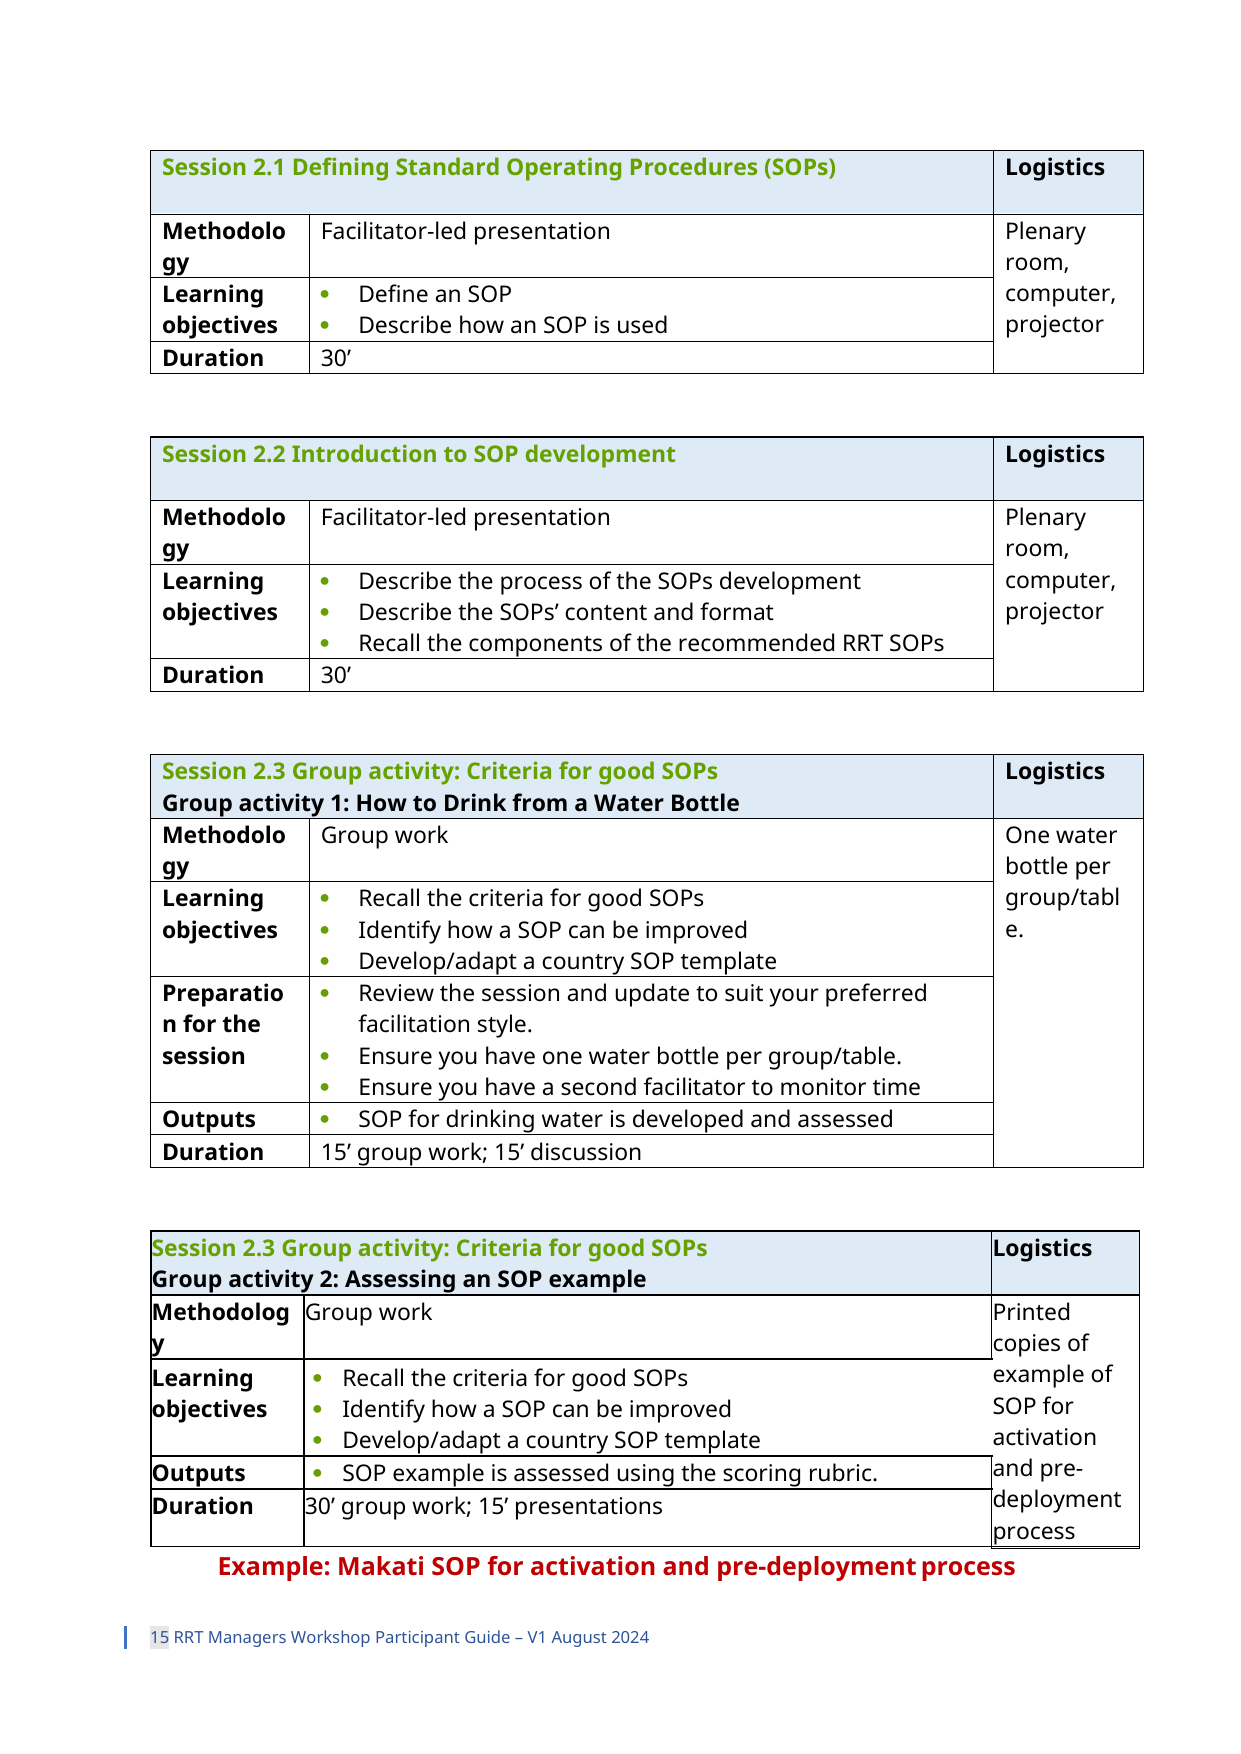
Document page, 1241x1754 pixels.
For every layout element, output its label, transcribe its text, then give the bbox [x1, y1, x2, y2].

table_cell Recall the criteria for good SOPs Identify how a SOP can be improved Develop/adapt a country SOP template [305, 1360, 992, 1455]
table_header Logistics [994, 755, 1143, 818]
table_cell SOP example is assessed using the scoring rubric. [305, 1457, 991, 1488]
table_cell Learning objectives [151, 882, 309, 976]
table_cell Methodology [151, 819, 309, 881]
table_cell Learning objectives [151, 278, 309, 341]
table_cell Facilitator-led presentation [310, 501, 993, 563]
table_header Session 2.2 Introduction to SOP development [151, 438, 993, 500]
table_cell Methodology [152, 1296, 303, 1358]
table_cell Describe the process of the SOPs development Describe the SOPs’ content and format Recall the components of the recommended RRT SOPs [310, 565, 993, 658]
table_cell SOP for drinking water is developed and assessed [310, 1103, 993, 1134]
table_cell Learning objectives [151, 565, 309, 658]
table_header Logistics [992, 1232, 1139, 1294]
table_header Session 2.1 Defining Standard Operating Procedures (SOPs) [151, 151, 993, 213]
table_cell Learning objectives [152, 1360, 303, 1455]
table_cell Preparation for the session [151, 977, 309, 1102]
table_cell 15’ group work; 15’ discussion [310, 1135, 993, 1167]
table_header Session 2.3 Group activity: Criteria for good SOPs Group activity 2: Assessing an SOP example [152, 1232, 991, 1294]
table_cell Plenary room, computer, projector [994, 215, 1143, 373]
table_header Session 2.3 Group activity: Criteria for good SOPs Group activity 1: How to Drink from a Water Bottle [151, 755, 993, 818]
table_cell 30’ group work; 15’ presentations [305, 1490, 991, 1546]
table_cell 30’ [310, 342, 993, 373]
table_header Logistics [994, 438, 1143, 500]
table_cell Define an SOP Describe how an SOP is used [310, 278, 993, 341]
table_cell Methodology [151, 215, 309, 277]
table_cell Plenary room, computer, projector [994, 501, 1143, 691]
table_cell Outputs [151, 1103, 309, 1134]
table_cell Duration [151, 342, 309, 373]
table_cell Facilitator-led presentation [310, 215, 993, 277]
table_cell Group work [310, 819, 993, 881]
table_cell 30’ [310, 659, 993, 691]
table_cell Recall the criteria for good SOPs Identify how a SOP can be improved Develop/adapt a country SOP template [310, 882, 993, 976]
text Example: Makati SOP for activation and pre-deployment process [150, 1549, 1090, 1583]
table_cell Outputs [152, 1457, 303, 1488]
table_cell Group work [305, 1296, 991, 1358]
table_cell Printed copies of example of SOP for activation and pre-deployment process [992, 1296, 1139, 1546]
table_cell Methodology [151, 501, 309, 563]
table_cell Duration [152, 1490, 303, 1546]
table_cell Duration [151, 659, 309, 691]
table_cell Review the session and update to suit your preferred facilitation style. Ensure you have one water bottle per group/table. Ensure you have a second facilitator to monitor time [310, 977, 993, 1102]
table_cell One water bottle per group/table. [994, 819, 1143, 1167]
table_header Logistics [994, 151, 1143, 213]
table_cell Duration [151, 1135, 309, 1167]
